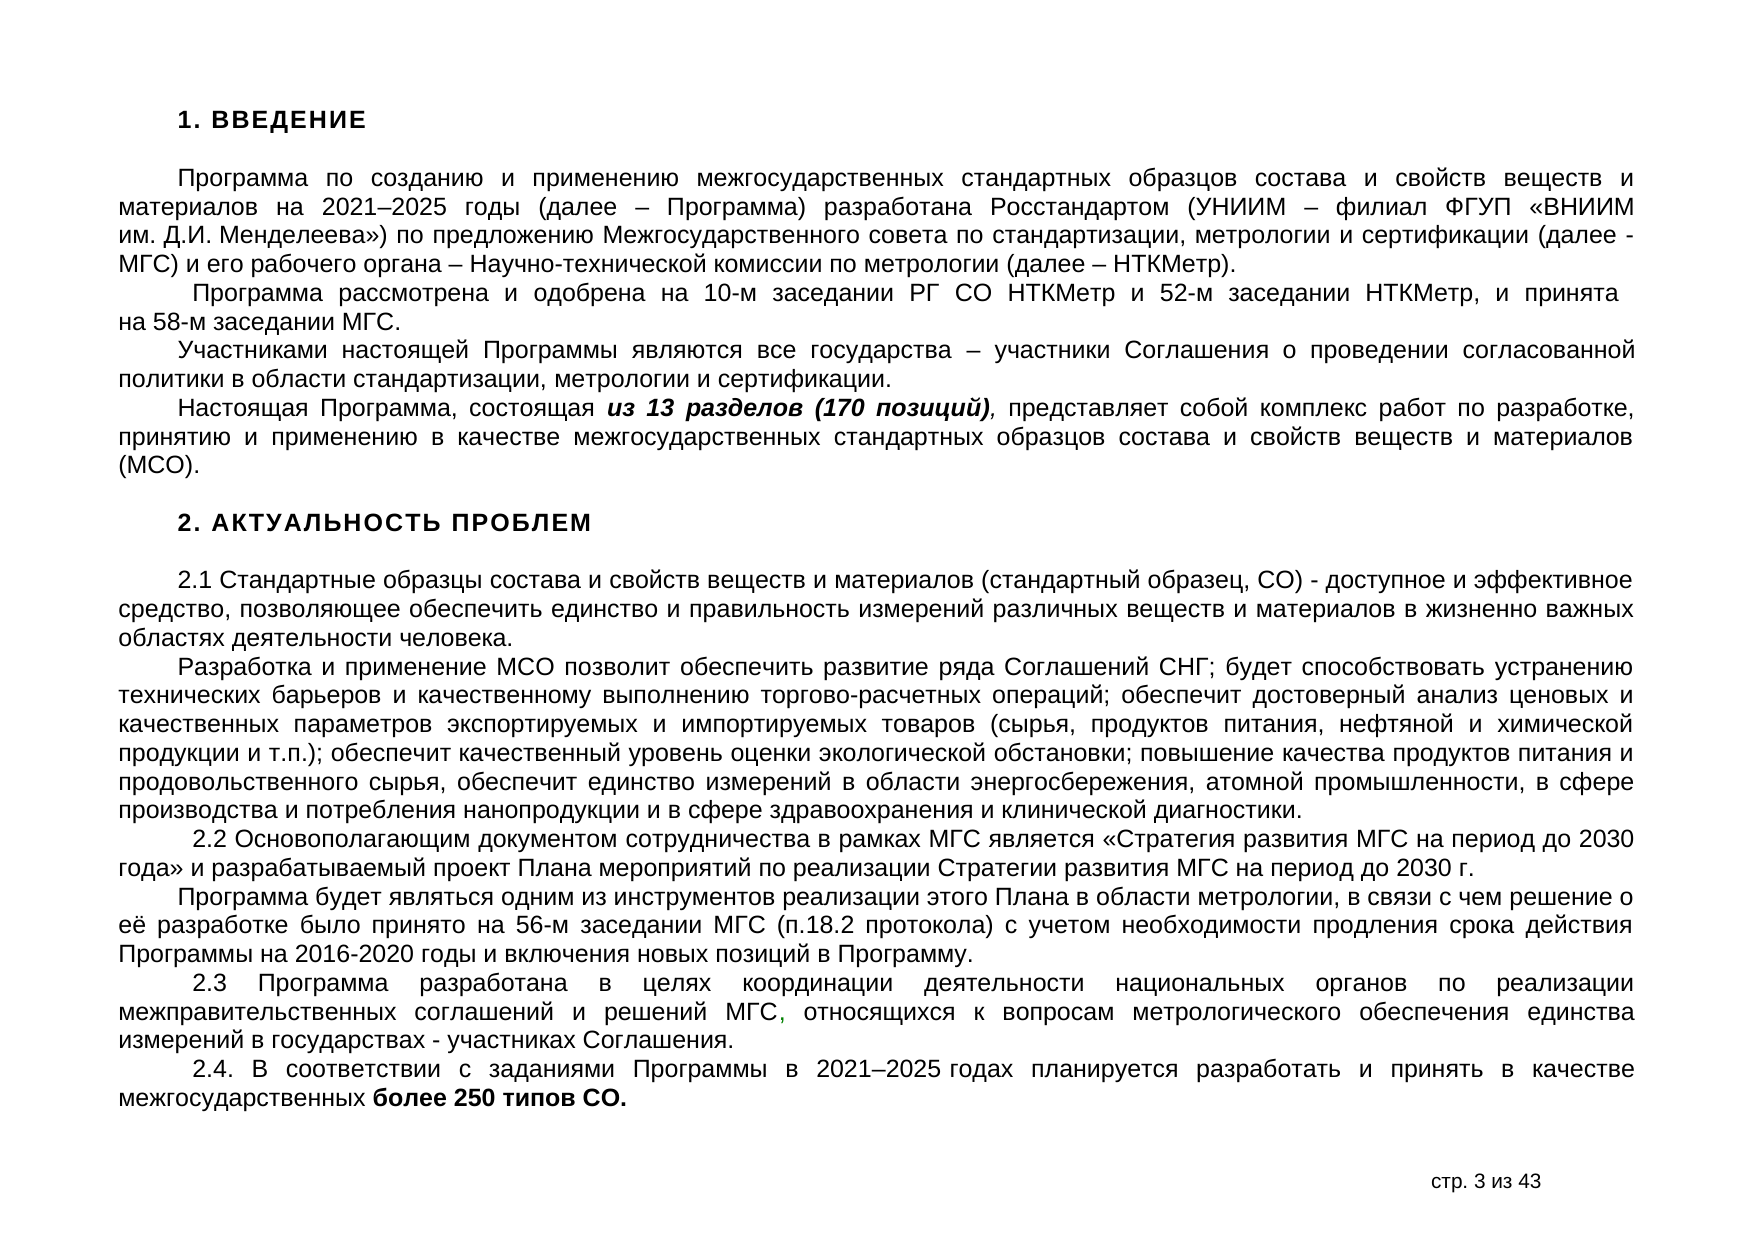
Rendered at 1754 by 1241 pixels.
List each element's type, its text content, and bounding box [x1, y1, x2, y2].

text 2.4. В соответствии с заданиями Программы в 2021–2025 годах планируется разработать и принять в качестве межгосударственных более 250 типов СО. [118, 1054, 1636, 1112]
text Программа рассмотрена и одобрена на 10-м заседании РГ СО НТКМетр и 52-м заседании НТКМетр, и принята на 58-м заседании МГС. [118, 278, 1636, 336]
text 2. АКТУАЛЬНОСТЬ ПРОБЛЕМ [118, 508, 1636, 537]
text 2.2 Основополагающим документом сотрудничества в рамках МГС является «Стратегия развития МГС на период до 2030 года» и разрабатываемый проект Плана мероприятий по реализации Стратегии развития МГС на период до 2030 г. [118, 824, 1636, 882]
text Программа по созданию и применению межгосударственных стандартных образцов состава и свойств веществ и материалов на 2021–2025 годы (далее – Программа) разработана Росстандартом (УНИИМ – филиал ФГУП «ВНИИМ им. Д.И. Менделеева») по предложению Межгосударственного совета по стандартизации, метрологии и сертификации (далее - МГС) и его рабочего органа – Научно-технической комиссии по метрологии (далее – НТКМетр). [118, 163, 1636, 278]
text 2.3 Программа разработана в целях координации деятельности национальных органов по реализации межправительственных соглашений и решений МГС, относящихся к вопросам метрологического обеспечения единства измерений в государствах - участниках Соглашения. [118, 968, 1636, 1054]
text 2.1 Стандартные образцы состава и свойств веществ и материалов (стандартный образец, СО) - доступное и эффективное средство, позволяющее обеспечить единство и правильность измерений различных веществ и материалов в жизненно важных областях деятельности человека. [118, 566, 1636, 652]
text Разработка и применение МСО позволит обеспечить развитие ряда Соглашений СНГ; будет способствовать устранению технических барьеров и качественному выполнению торгово-расчетных операций; обеспечит достоверный анализ ценовых и качественных параметров экспортируемых и импортируемых товаров (сырья, продуктов питания, нефтяной и химической продукции и т.п.); обеспечит качественный уровень оценки экологической обстановки; повышение качества продуктов питания и продовольственного сырья, обеспечит единство измерений в области энергосбережения, атомной промышленности, в сфере производства и потребления нанопродукции и в сфере здравоохранения и клинической диагностики. [118, 652, 1636, 824]
text Программа будет являться одним из инструментов реализации этого Плана в области метрологии, в связи с чем решение о её разработке было принято на 56-м заседании МГС (п.18.2 протокола) с учетом необходимости продления срока действия Программы на 2016-2020 годы и включения новых позиций в Программу. [118, 882, 1636, 968]
text 1. ВВЕДЕНИЕ [118, 106, 1636, 134]
text Участниками настоящей Программы являются все государства – участники Соглашения о проведении согласованной политики в области стандартизации, метрологии и сертификации. [118, 336, 1636, 393]
text Настоящая Программа, состоящая из 13 разделов (170 позиций), представляет собой комплекс работ по разработке, принятию и применению в качестве межгосударственных стандартных образцов состава и свойств веществ и материалов (МСО). [118, 393, 1636, 479]
